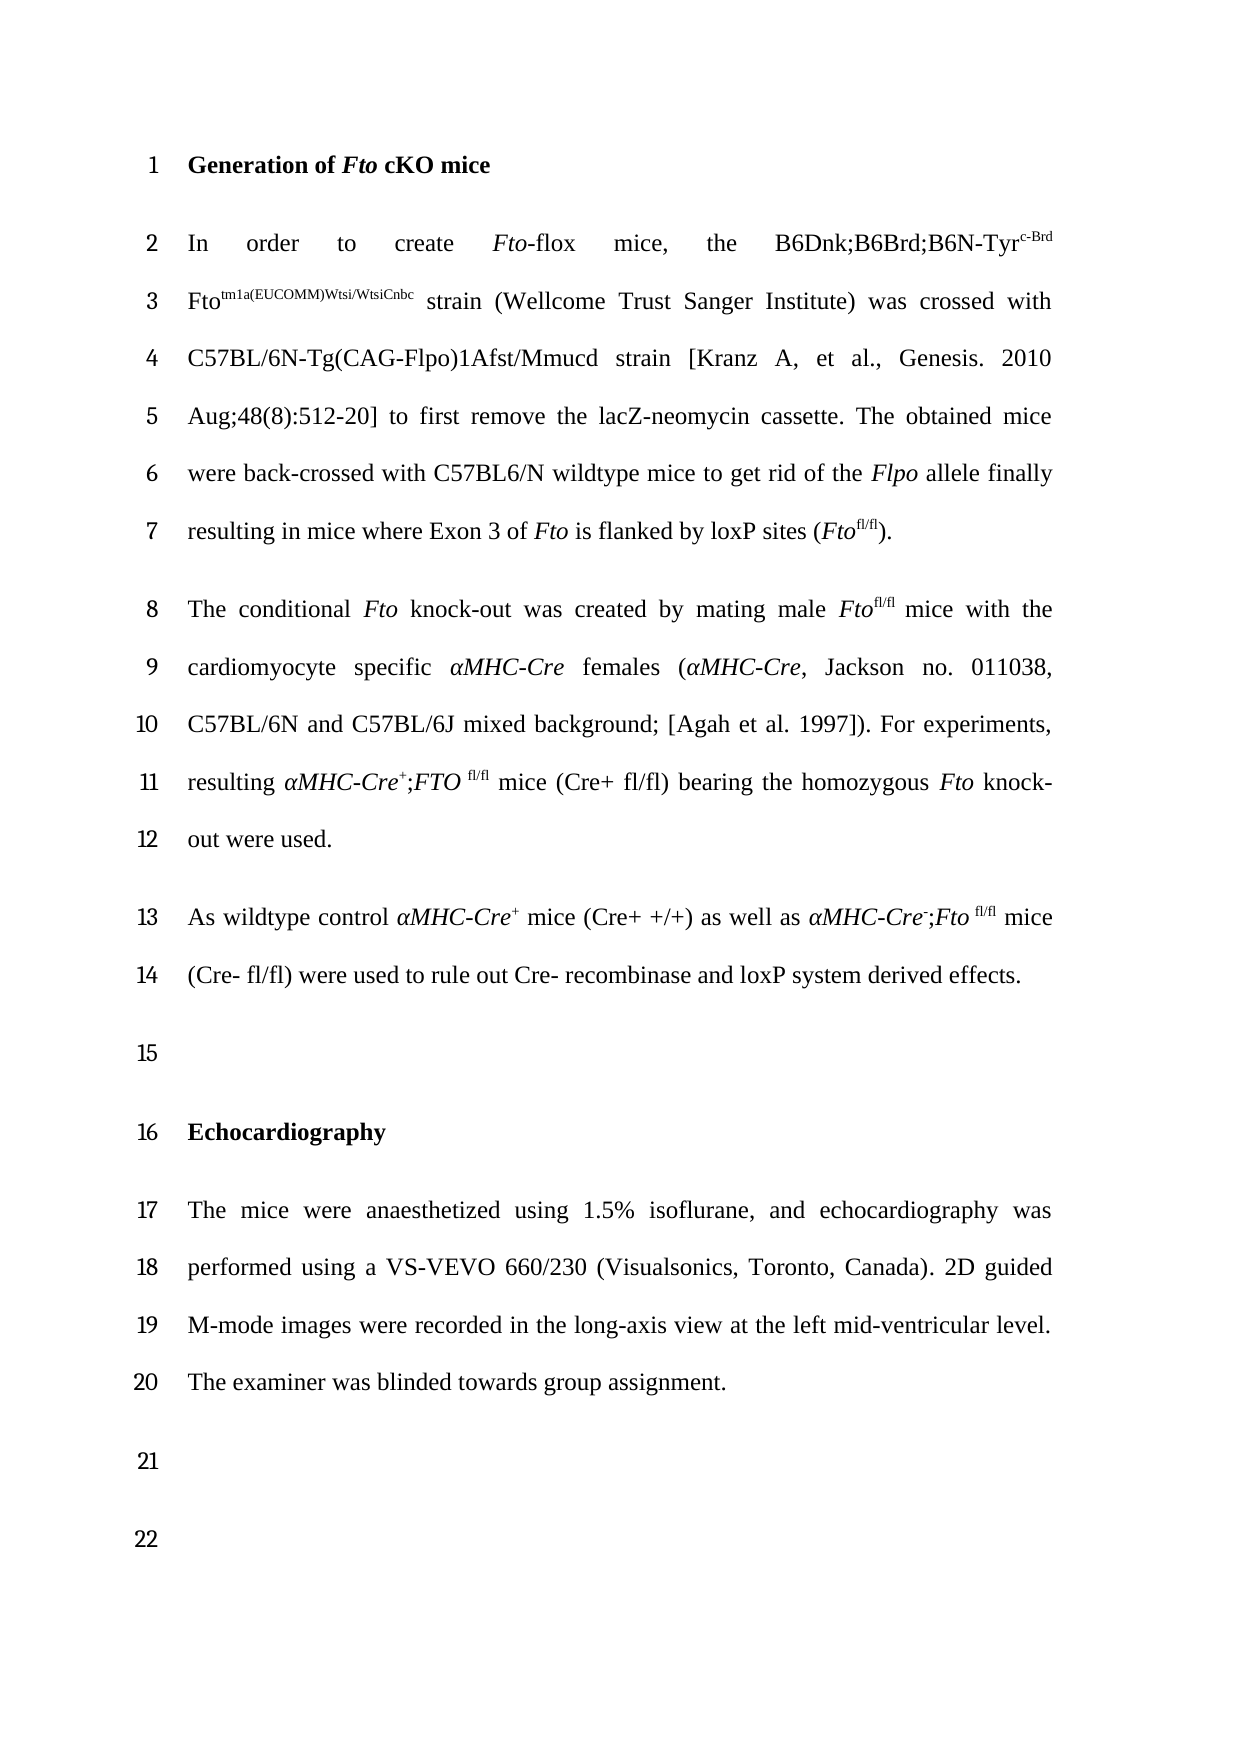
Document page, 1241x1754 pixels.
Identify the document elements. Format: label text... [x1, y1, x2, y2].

text Echocardiography [187, 1117, 1053, 1145]
text In order to create Fto-flox mice, the B6Dnk;B6Brd;B6N-Tyrc-Brd Ftotm1a(EUCOMM)Wtsi/WtsiCnbc strain (Wellcome Trust Sanger Institute) was crossed with C57BL/6N-Tg(CAG-Flpo)1Afst/Mmucd strain [Kranz A, et al., Genesis. 2010 Aug;48(8):512-20] to first remove the lacZ-neomycin cassette. The obtained mice were back-crossed with C57BL6/N wildtype mice to get rid of the Flpo allele finally resulting in mice where Exon 3 of Fto is flanked by loxP sites (Ftofl/fl). [187, 228, 1053, 544]
text As wildtype control αMHC-Cre+ mice (Cre+ +/+) as well as αMHC-Cre-;Fto fl/fl mice (Cre- fl/fl) were used to rule out Cre- recombinase and loxP system derived effects. [187, 902, 1053, 989]
text The conditional Fto knock-out was created by mating male Ftofl/fl mice with the cardiomyocyte specific αMHC-Cre females (αMHC-Cre, Jackson no. 011038, C57BL/6N and C57BL/6J mixed background; [Agah et al. 1997]). For experiments, resulting αMHC-Cre+;FTO fl/fl mice (Cre+ fl/fl) bearing the homozygous Fto knock-out were used. [187, 594, 1053, 853]
text The mice were anaesthetized using 1.5% isoflurane, and echocardiography was performed using a VS-VEVO 660/230 (Visualsonics, Toronto, Canada). 2D guided M-mode images were recorded in the long-axis view at the left mid-ventricular level. The examiner was blinded towards group assignment. [187, 1205, 1053, 1396]
text Generation of Fto cKO mice [187, 150, 1053, 179]
